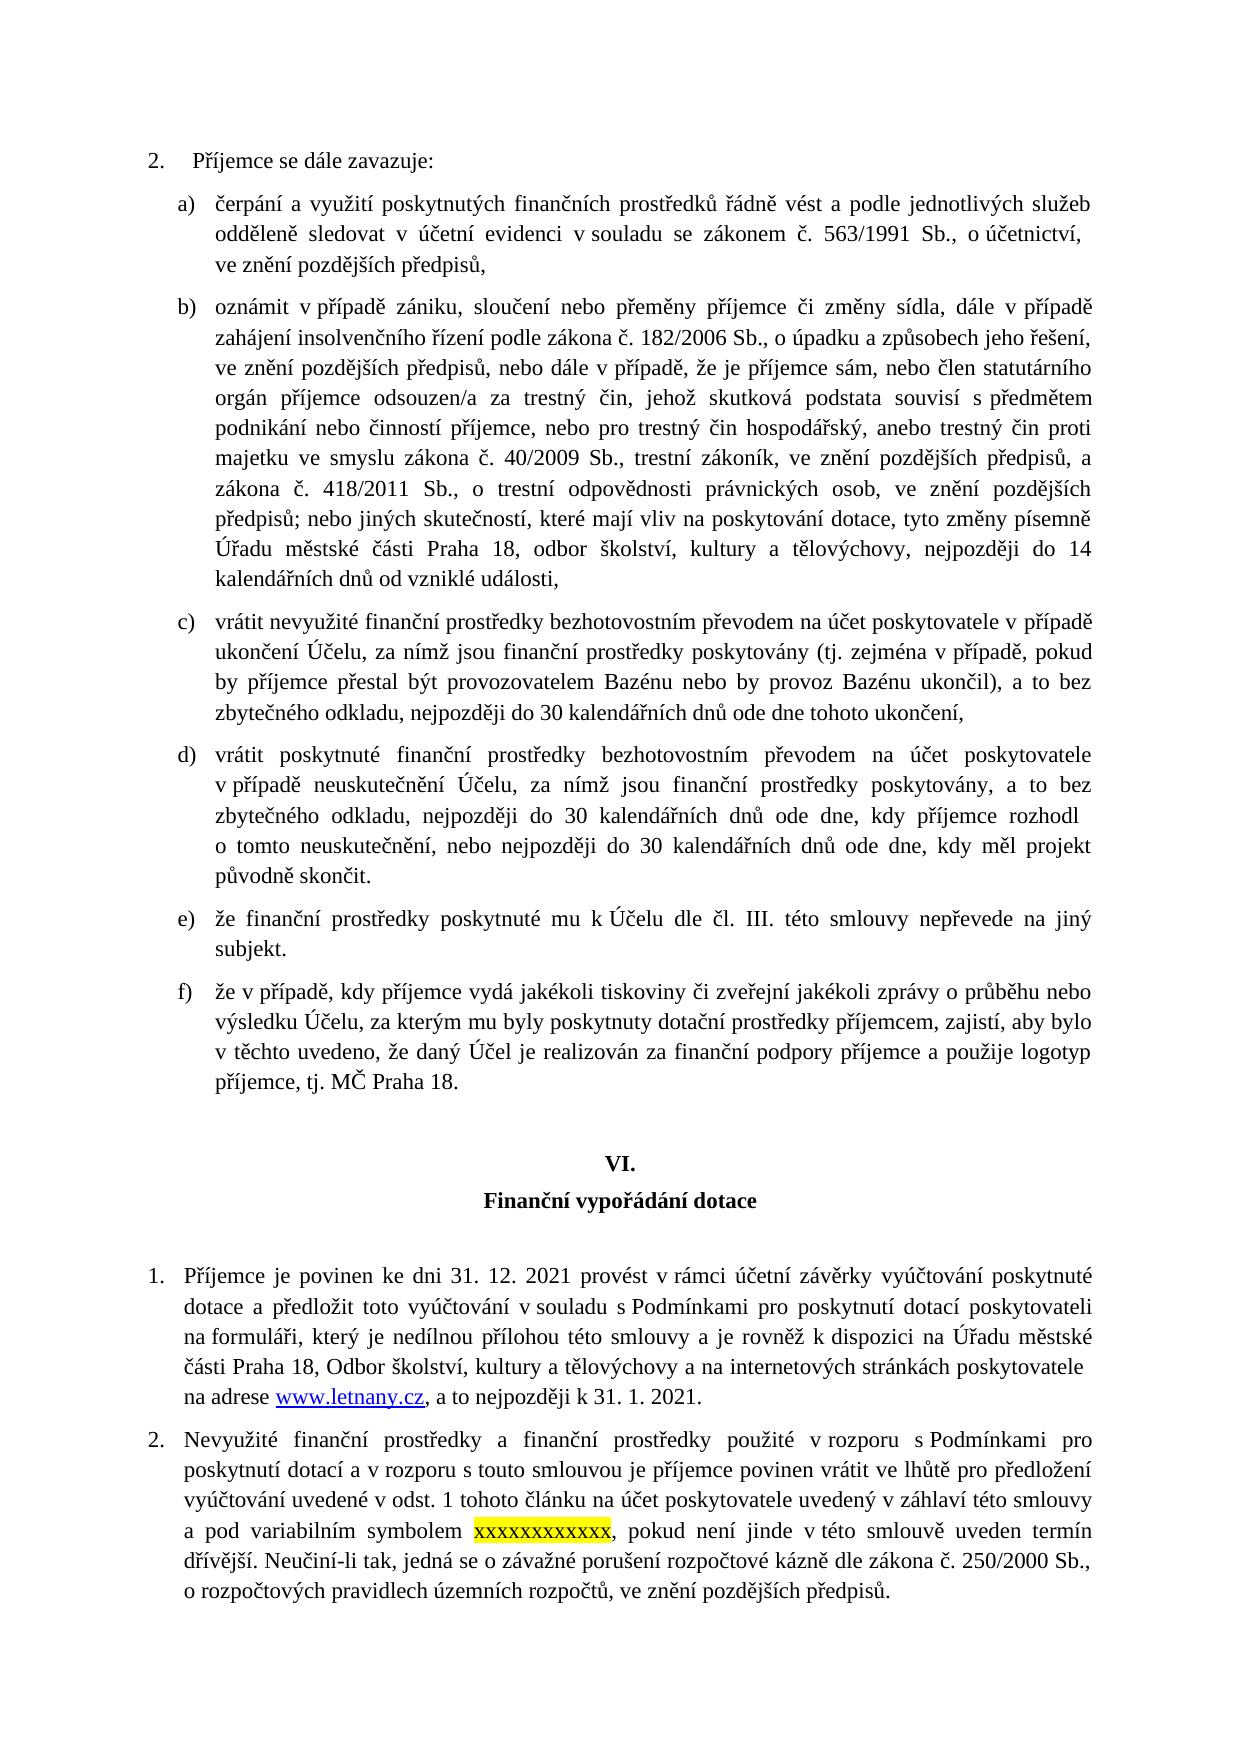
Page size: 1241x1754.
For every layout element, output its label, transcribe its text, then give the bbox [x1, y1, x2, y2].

list Příjemce se dále zavazuje: [148, 148, 1093, 174]
list vrátit nevyužité finanční prostředky bezhotovostním převodem na účet poskytovatele v případě ukončení Účelu, za nímž jsou finanční prostředky poskytovány (tj. zejména v případě, pokud by příjemce přestal být provozovatelem Bazénu nebo by provoz Bazénu ukončil), a to bez zbytečného odkladu, nejpozději do 30 kalendářních dnů ode dne tohoto ukončení, [177, 608, 1093, 725]
text VI. [148, 1150, 1093, 1177]
list čerpání a využití poskytnutých finančních prostředků řádně vést a podle jednotlivých služeb odděleně sledovat v účetní evidenci v souladu se zákonem č. 563/1991 Sb., o účetnictví, ve znění pozdějších předpisů, [177, 190, 1093, 277]
text Finanční vypořádání dotace [148, 1187, 1093, 1213]
list že v případě, kdy příjemce vydá jakékoli tiskoviny či zveřejní jakékoli zprávy o průběhu nebo výsledku Účelu, za kterým mu byly poskytnuty dotační prostředky příjemcem, zajistí, aby bylo v těchto uvedeno, že daný Účel je realizován za finanční podpory příjemce a použije logotyp příjemce, tj. MČ Praha 18. [177, 978, 1093, 1095]
list Příjemce je povinen ke dni 31. 12. 2021 provést v rámci účetní závěrky vyúčtování poskytnuté dotace a předložit toto vyúčtování v souladu s Podmínkami pro poskytnutí dotací poskytovateli na formuláři, který je nedílnou přílohou této smlouvy a je rovněž k dispozici na Úřadu městské části Praha 18, Odbor školství, kultury a tělovýchovy a na internetových stránkách poskytovatele na adrese www.letnany.cz, a to nejpozději k 31. 1. 2021. [148, 1263, 1093, 1410]
list že finanční prostředky poskytnuté mu k Účelu dle čl. III. této smlouvy nepřevede na jiný subjekt. [177, 905, 1093, 961]
list Nevyužité finanční prostředky a finanční prostředky použité v rozporu s Podmínkami pro poskytnutí dotací a v rozporu s touto smlouvou je příjemce povinen vrátit ve lhůtě pro předložení vyúčtování uvedené v odst. 1 tohoto článku na účet poskytovatele uvedený v záhlaví této smlouvy a pod variabilním symbolem xxxxxxxxxxxx, pokud není jinde v této smlouvě uveden termín dřívější. Neučiní-li tak, jedná se o závažné porušení rozpočtové kázně dle zákona č. 250/2000 Sb., o rozpočtových pravidlech územních rozpočtů, ve znění pozdějších předpisů. [148, 1426, 1093, 1603]
list vrátit poskytnuté finanční prostředky bezhotovostním převodem na účet poskytovatele v případě neuskutečnění Účelu, za nímž jsou finanční prostředky poskytovány, a to bez zbytečného odkladu, nejpozději do 30 kalendářních dnů ode dne, kdy příjemce rozhodl o tomto neuskutečnění, nebo nejpozději do 30 kalendářních dnů ode dne, kdy měl projekt původně skončit. [177, 741, 1093, 888]
list oznámit v případě zániku, sloučení nebo přeměny příjemce či změny sídla, dále v případě zahájení insolvenčního řízení podle zákona č. 182/2006 Sb., o úpadku a způsobech jeho řešení, ve znění pozdějších předpisů, nebo dále v případě, že je příjemce sám, nebo člen statutárního orgán příjemce odsouzen/a za trestný čin, jehož skutková podstata souvisí s předmětem podnikání nebo činností příjemce, nebo pro trestný čin hospodářský, anebo trestný čin proti majetku ve smyslu zákona č. 40/2009 Sb., trestní zákoník, ve znění pozdějších předpisů, a zákona č. 418/2011 Sb., o trestní odpovědnosti právnických osob, ve znění pozdějších předpisů; nebo jiných skutečností, které mají vliv na poskytování dotace, tyto změny písemně Úřadu městské části Praha 18, odbor školství, kultury a tělovýchovy, nejpozději do 14 kalendářních dnů od vzniklé události, [177, 293, 1093, 592]
